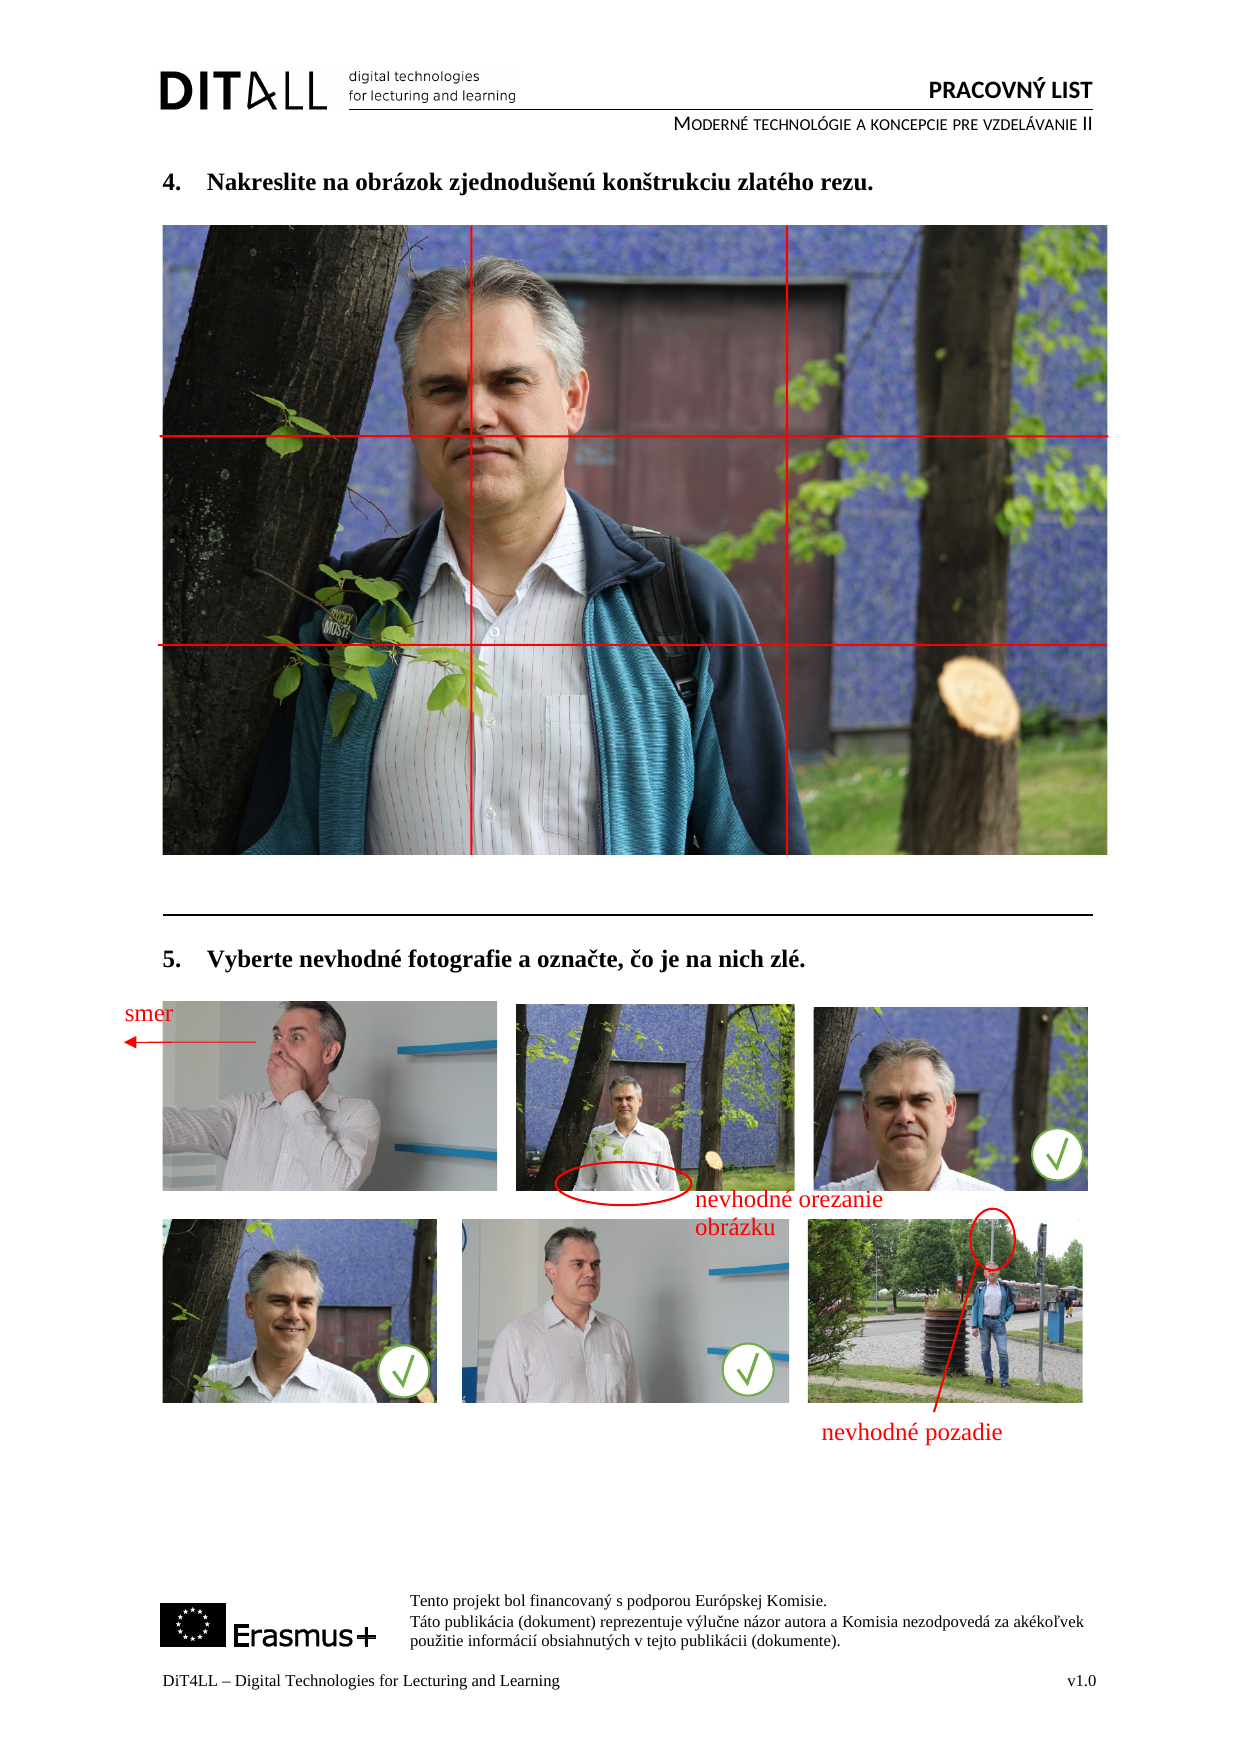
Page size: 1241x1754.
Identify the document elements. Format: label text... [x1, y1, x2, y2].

picture [789, 225, 1108, 435]
picture [162, 438, 470, 643]
picture [157, 67, 519, 112]
picture [789, 438, 1108, 855]
picture [972, 1219, 1013, 1268]
picture [516, 1004, 795, 1191]
text Nakreslite na obrázok zjednodušenú konštrukciu zlatého rezu. [162, 167, 1093, 196]
picture [473, 438, 786, 643]
picture [557, 1164, 690, 1191]
picture [473, 225, 785, 435]
picture [162, 646, 470, 855]
picture [813, 1007, 1088, 1191]
picture [807, 1219, 975, 1403]
picture [162, 1219, 437, 1403]
picture [162, 225, 470, 435]
picture [162, 1001, 498, 1191]
picture [938, 1219, 1083, 1403]
picture [462, 1219, 790, 1403]
picture [473, 646, 786, 855]
text Vyberte nevhodné fotografie a označte, čo je na nich zlé. [162, 944, 1093, 973]
picture [711, 1225, 716, 1234]
